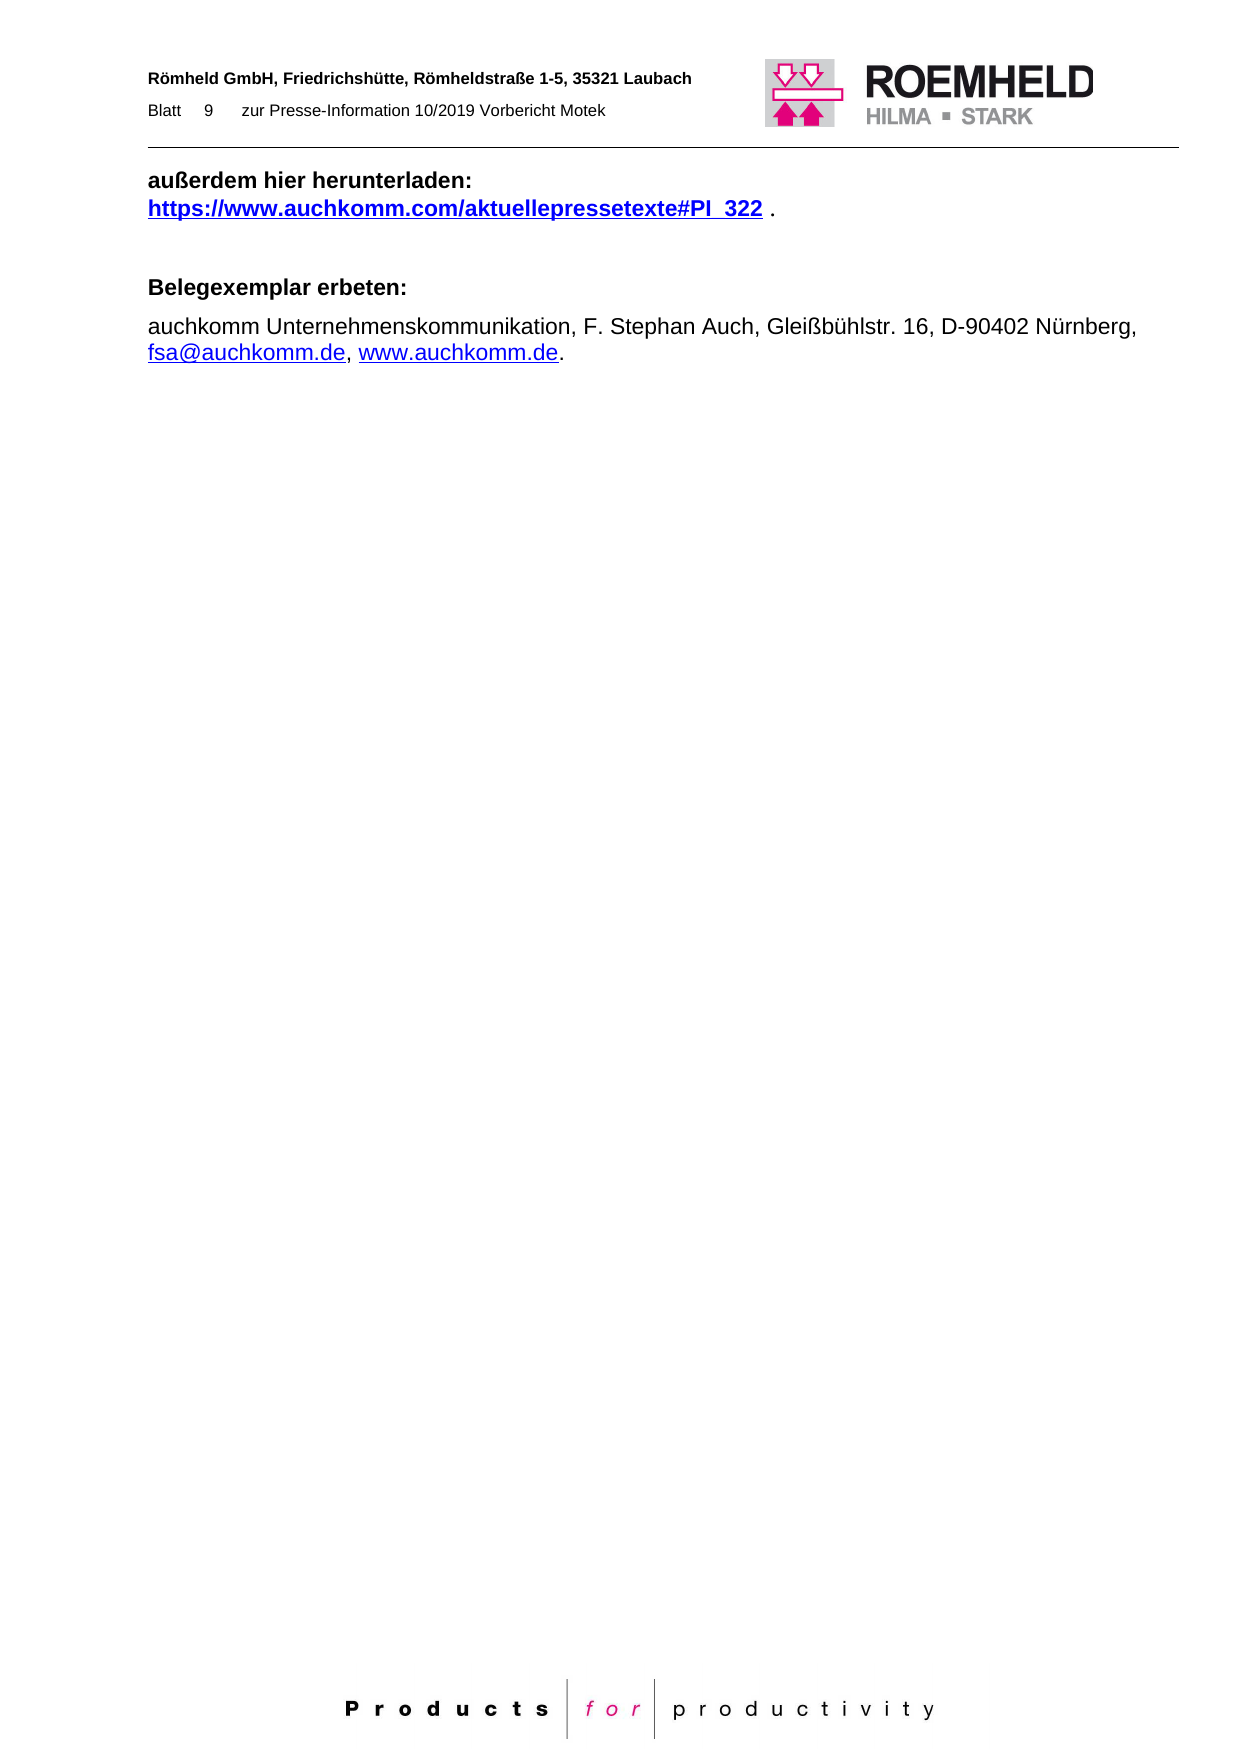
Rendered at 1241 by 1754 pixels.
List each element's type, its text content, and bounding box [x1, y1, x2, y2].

picture [299, 1663, 990, 1749]
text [148, 167, 1167, 193]
text Belegexemplar erbeten: [148, 274, 1167, 300]
text https://www.auchkomm.com/aktuellepressetexte#PI_322 . [148, 193, 1167, 222]
picture [763, 59, 1093, 126]
text auchkomm Unternehmenskommunikation, F. Stephan Auch, Gleißbühlstr. 16, D-90402 Nürnberg, fsa@auchkomm.de, www.auchkomm.de. [148, 313, 1167, 365]
